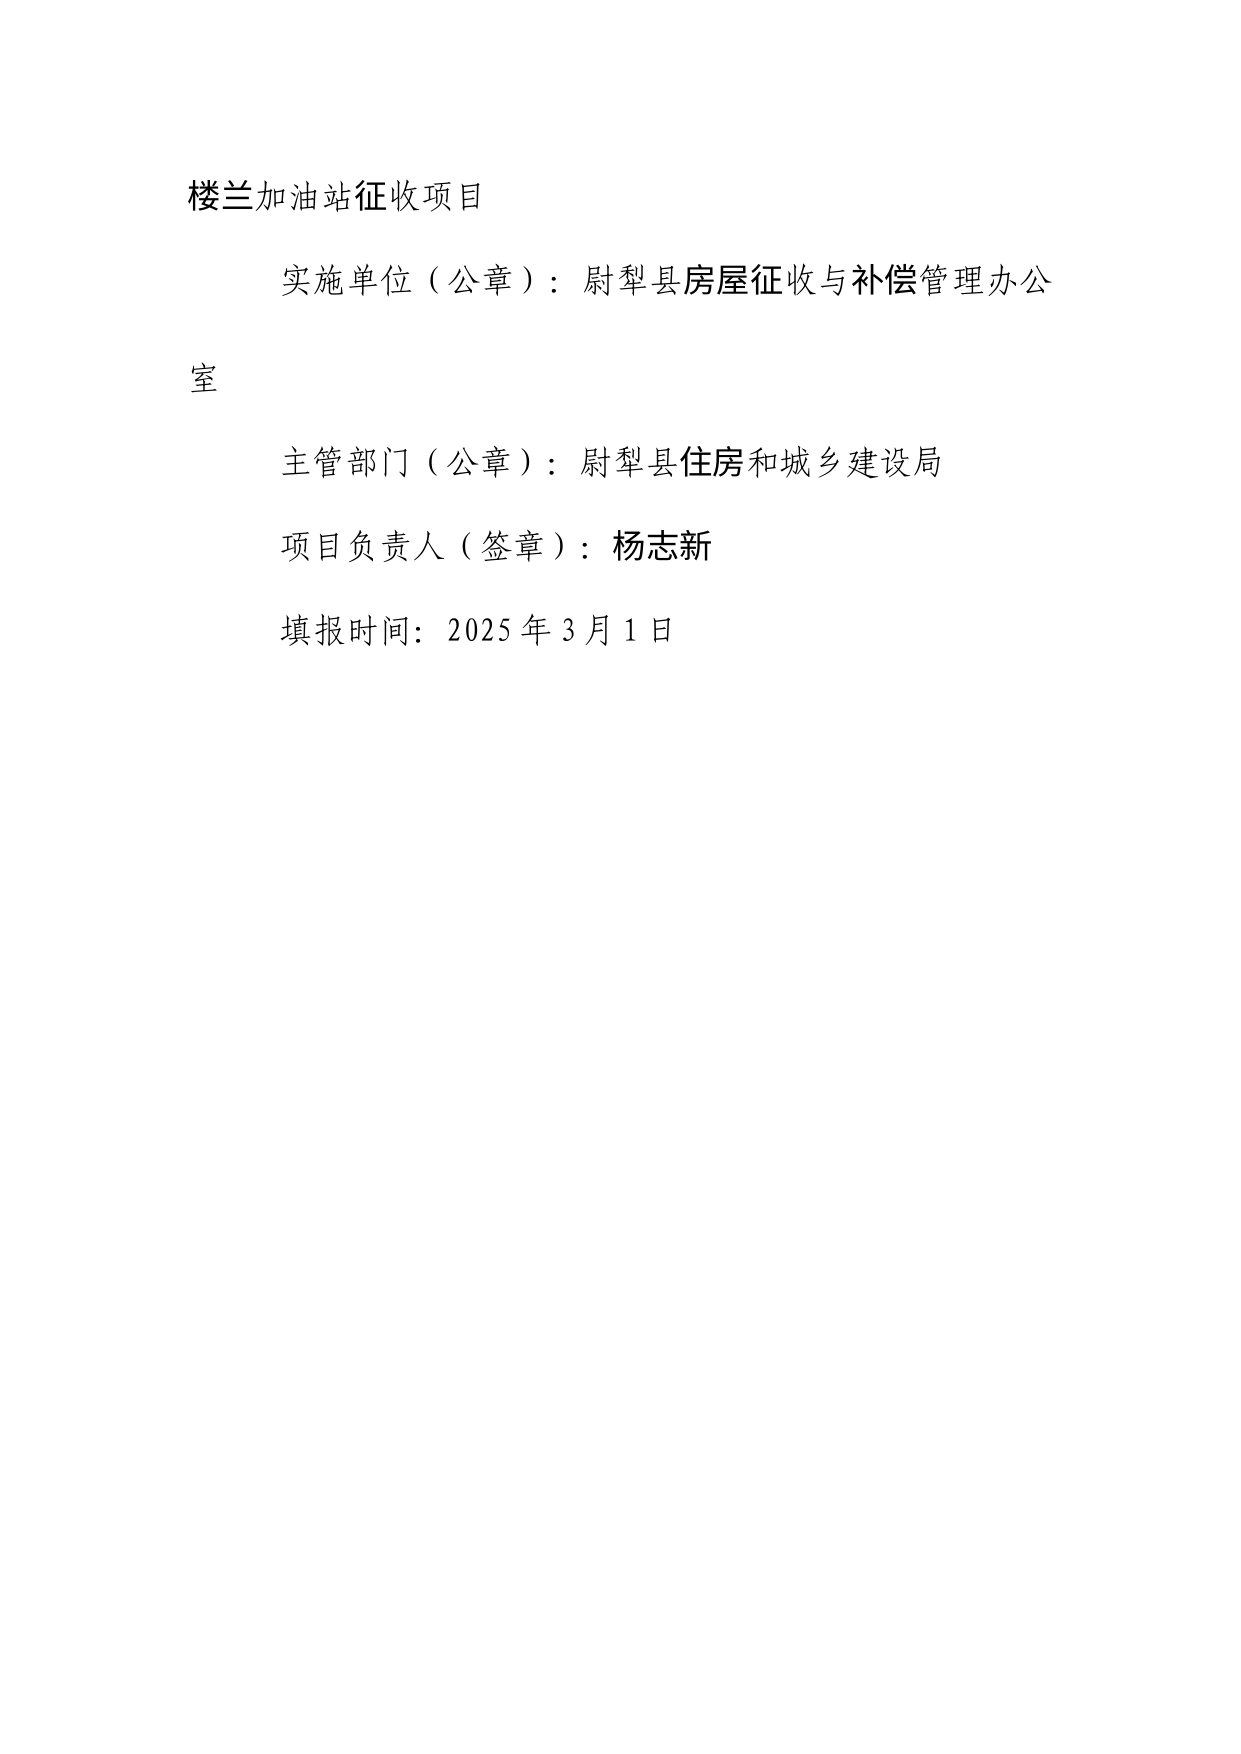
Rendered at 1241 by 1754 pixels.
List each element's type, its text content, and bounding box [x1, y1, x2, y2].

text 主管部门（公章）：尉犁县住房和城乡建设局 [187, 427, 1053, 492]
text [187, 162, 1053, 227]
text 项目负责人（签章）：杨志新 [187, 511, 1053, 576]
text 填报时间：2025年3月1日 [187, 595, 1053, 660]
text 实施单位（公章）：尉犁县房屋征收与补偿管理办公室 [187, 246, 1053, 408]
